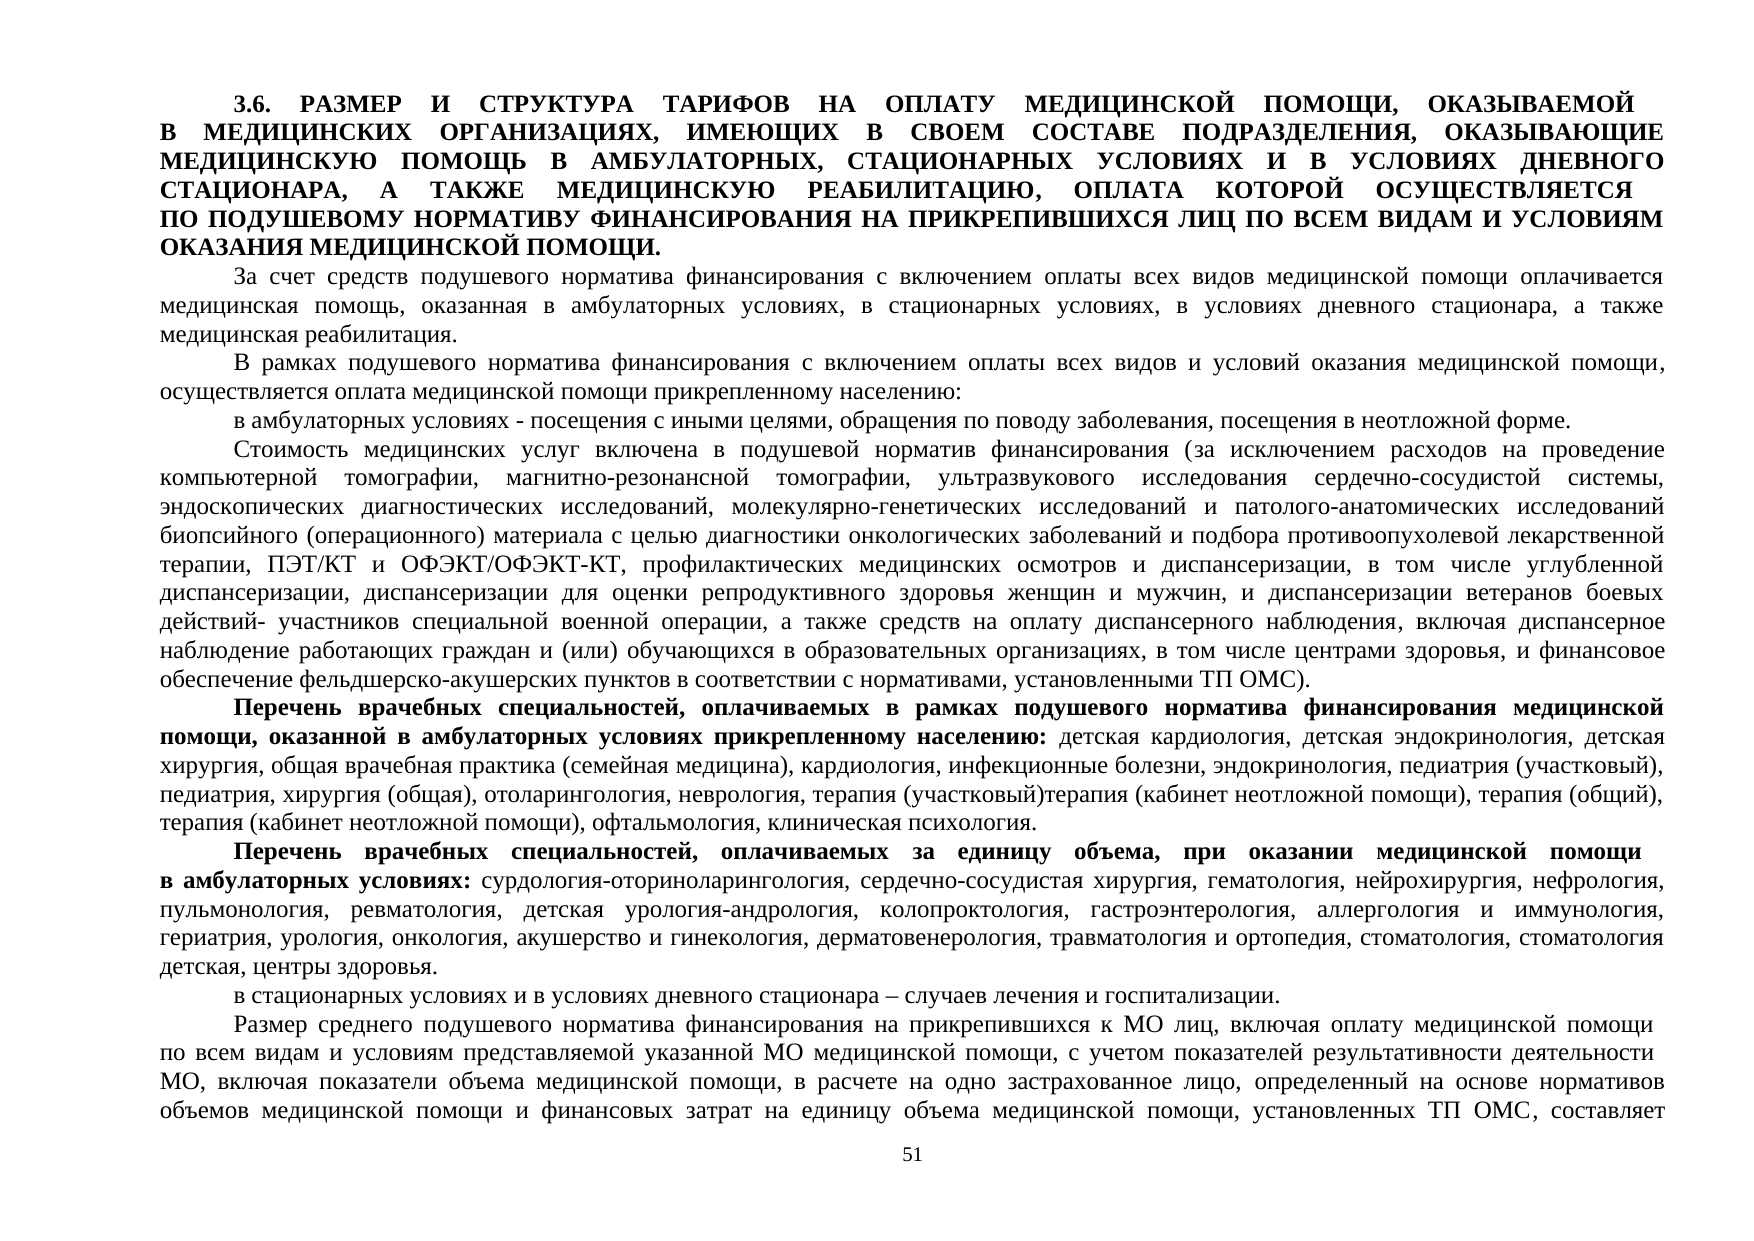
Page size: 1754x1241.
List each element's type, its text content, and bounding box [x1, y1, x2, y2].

text Перечень врачебных специальностей, оплачиваемых за единицу объема, при оказании медицинской помощи в амбулаторных условиях: сурдология-оториноларингология, сердечно-сосудистая хирургия, гематология, нейрохирургия, нефрология, пульмонология, ревматология, детская урология-андрология, колопроктология, гастроэнтерология, аллергология и иммунология, гериатрия, урология, онкология, акушерство и гинекология, дерматовенерология, травматология и ортопедия, стоматология, стоматология детская, центры здоровья. [159, 836, 1665, 980]
text За счет средств подушевого норматива финансирования с включением оплаты всех видов медицинской помощи оплачивается медицинская помощь, оказанная в амбулаторных условиях, в стационарных условиях, в условиях дневного стационара, а также медицинская реабилитация. [159, 261, 1665, 347]
text в стационарных условиях и в условиях дневного стационара – случаев лечения и госпитализации. [159, 980, 1665, 1009]
text 3.6. РАЗМЕР И СТРУКТУРА ТАРИФОВ НА ОПЛАТУ МЕДИЦИНСКОЙ ПОМОЩИ, ОКАЗЫВАЕМОЙ В МЕДИЦИНСКИХ ОРГАНИЗАЦИЯХ, ИМЕЮЩИХ В СВОЕМ СОСТАВЕ ПОДРАЗДЕЛЕНИЯ, ОКАЗЫВАЮЩИЕ МЕДИЦИНСКУЮ ПОМОЩЬ В АМБУЛАТОРНЫХ, СТАЦИОНАРНЫХ УСЛОВИЯХ И В УСЛОВИЯХ ДНЕВНОГО СТАЦИОНАРА, А ТАКЖЕ МЕДИЦИНСКУЮ РЕАБИЛИТАЦИЮ, ОПЛАТА КОТОРОЙ ОСУЩЕСТВЛЯЕТСЯ ПО ПОДУШЕВОМУ НОРМАТИВУ ФИНАНСИРОВАНИЯ НА ПРИКРЕПИВШИХСЯ ЛИЦ ПО ВСЕМ ВИДАМ И УСЛОВИЯМ ОКАЗАНИЯ МЕДИЦИНСКОЙ ПОМОЩИ. [159, 89, 1665, 261]
text в амбулаторных условиях - посещения с иными целями, обращения по поводу заболевания, посещения в неотложной форме. [159, 405, 1665, 434]
text Стоимость медицинских услуг включена в подушевой норматив финансирования (за исключением расходов на проведение компьютерной томографии, магнитно-резонансной томографии, ультразвукового исследования сердечно-сосудистой системы, эндоскопических диагностических исследований, молекулярно-генетических исследований и патолого-анатомических исследований биопсийного (операционного) материала с целью диагностики онкологических заболеваний и подбора противоопухолевой лекарственной терапии, ПЭТ/КТ и ОФЭКТ/ОФЭКТ-КТ, профилактических медицинских осмотров и диспансеризации, в том числе углубленной диспансеризации, диспансеризации для оценки репродуктивного здоровья женщин и мужчин, и диспансеризации ветеранов боевых действий- участников специальной военной операции, а также средств на оплату диспансерного наблюдения, включая диспансерное наблюдение работающих граждан и (или) обучающихся в образовательных организациях, в том числе центрами здоровья, и финансовое обеспечение фельдшерско-акушерских пунктов в соответствии с нормативами, установленными ТП ОМС). [159, 434, 1665, 692]
text В рамках подушевого норматива финансирования с включением оплаты всех видов и условий оказания медицинской помощи, осуществляется оплата медицинской помощи прикрепленному населению: [159, 347, 1665, 405]
text Перечень врачебных специальностей, оплачиваемых в рамках подушевого норматива финансирования медицинской помощи, оказанной в амбулаторных условиях прикрепленному населению: детская кардиология, детская эндокринология, детская хирургия, общая врачебная практика (семейная медицина), кардиология, инфекционные болезни, эндокринология, педиатрия (участковый), педиатрия, хирургия (общая), отоларингология, неврология, терапия (участковый)терапия (кабинет неотложной помощи), терапия (общий), терапия (кабинет неотложной помощи), офтальмология, клиническая психология. [159, 692, 1665, 836]
